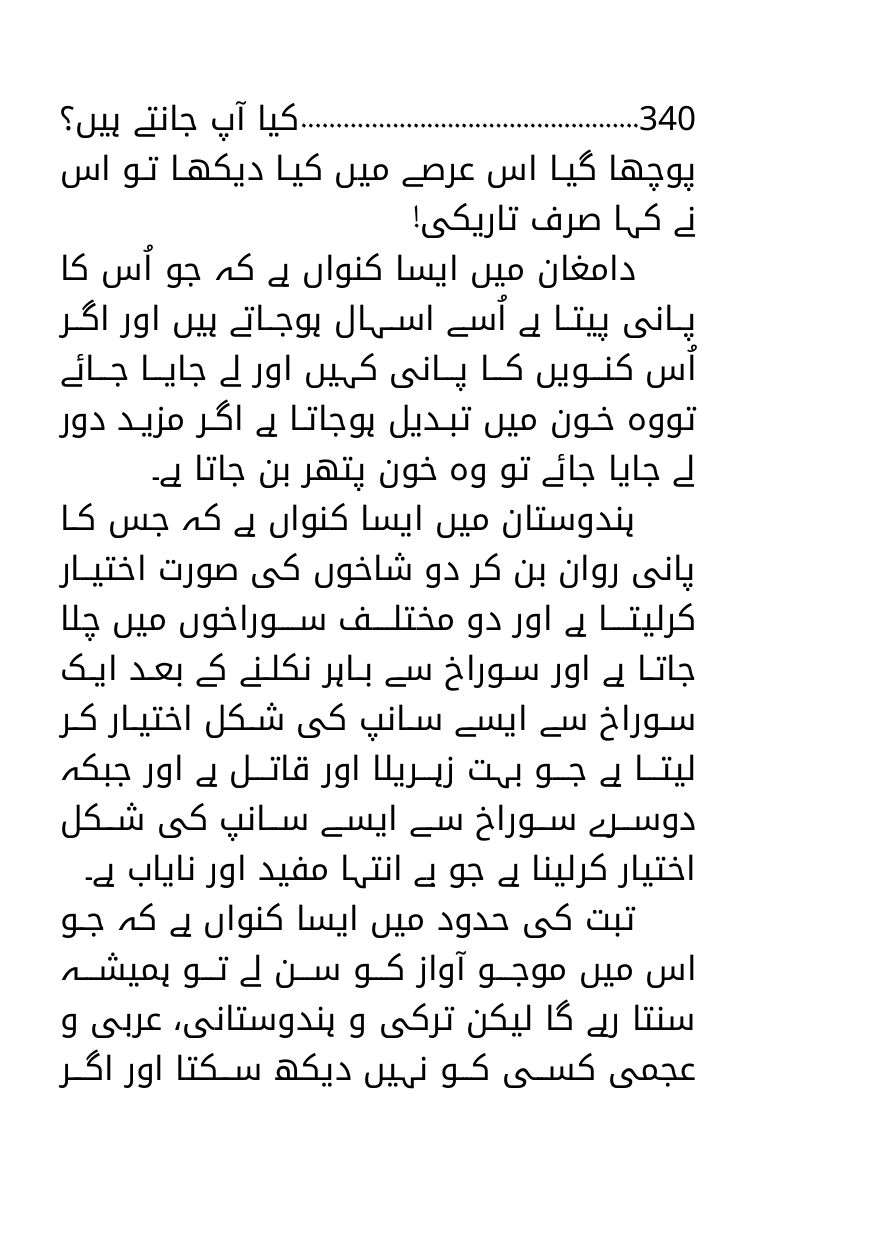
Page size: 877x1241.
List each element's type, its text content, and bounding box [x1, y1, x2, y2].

text دامغان میں ایسا کنواں ہے کہ جو اُس کا پانی پیتا ہے اُسے اسہال ہوجاتے ہیں اور اگر اُس کنویں کا پانی کہیں اور لے جایا جائے تووہ خون میں تبدیل ہوجاتا ہے اگر مزید دور لے جایا جائے تو وہ خون پتھر بن جاتا ہے۔ [60, 240, 697, 490]
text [60, 890, 697, 1090]
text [60, 140, 697, 240]
text ہندوستان میں ایسا کنواں ہے کہ جس کا پانی روان بن کر دو شاخوں کی صورت اختیار کرلیتا ہے اور دو مختلف سوراخوں میں چلا جاتا ہے اور سوراخ سے باہر نکلنے کے بعد ایک سوراخ سے ایسے سانپ کی شکل اختیار کر لیتا ہے جو بہت زہریلا اور قاتل ہے اور جبکہ دوسرے سوراخ سے ایسے سانپ کی شکل اختیار کرلینا ہے جو بے انتہا مفید اور نایاب ہے۔ [60, 490, 697, 890]
